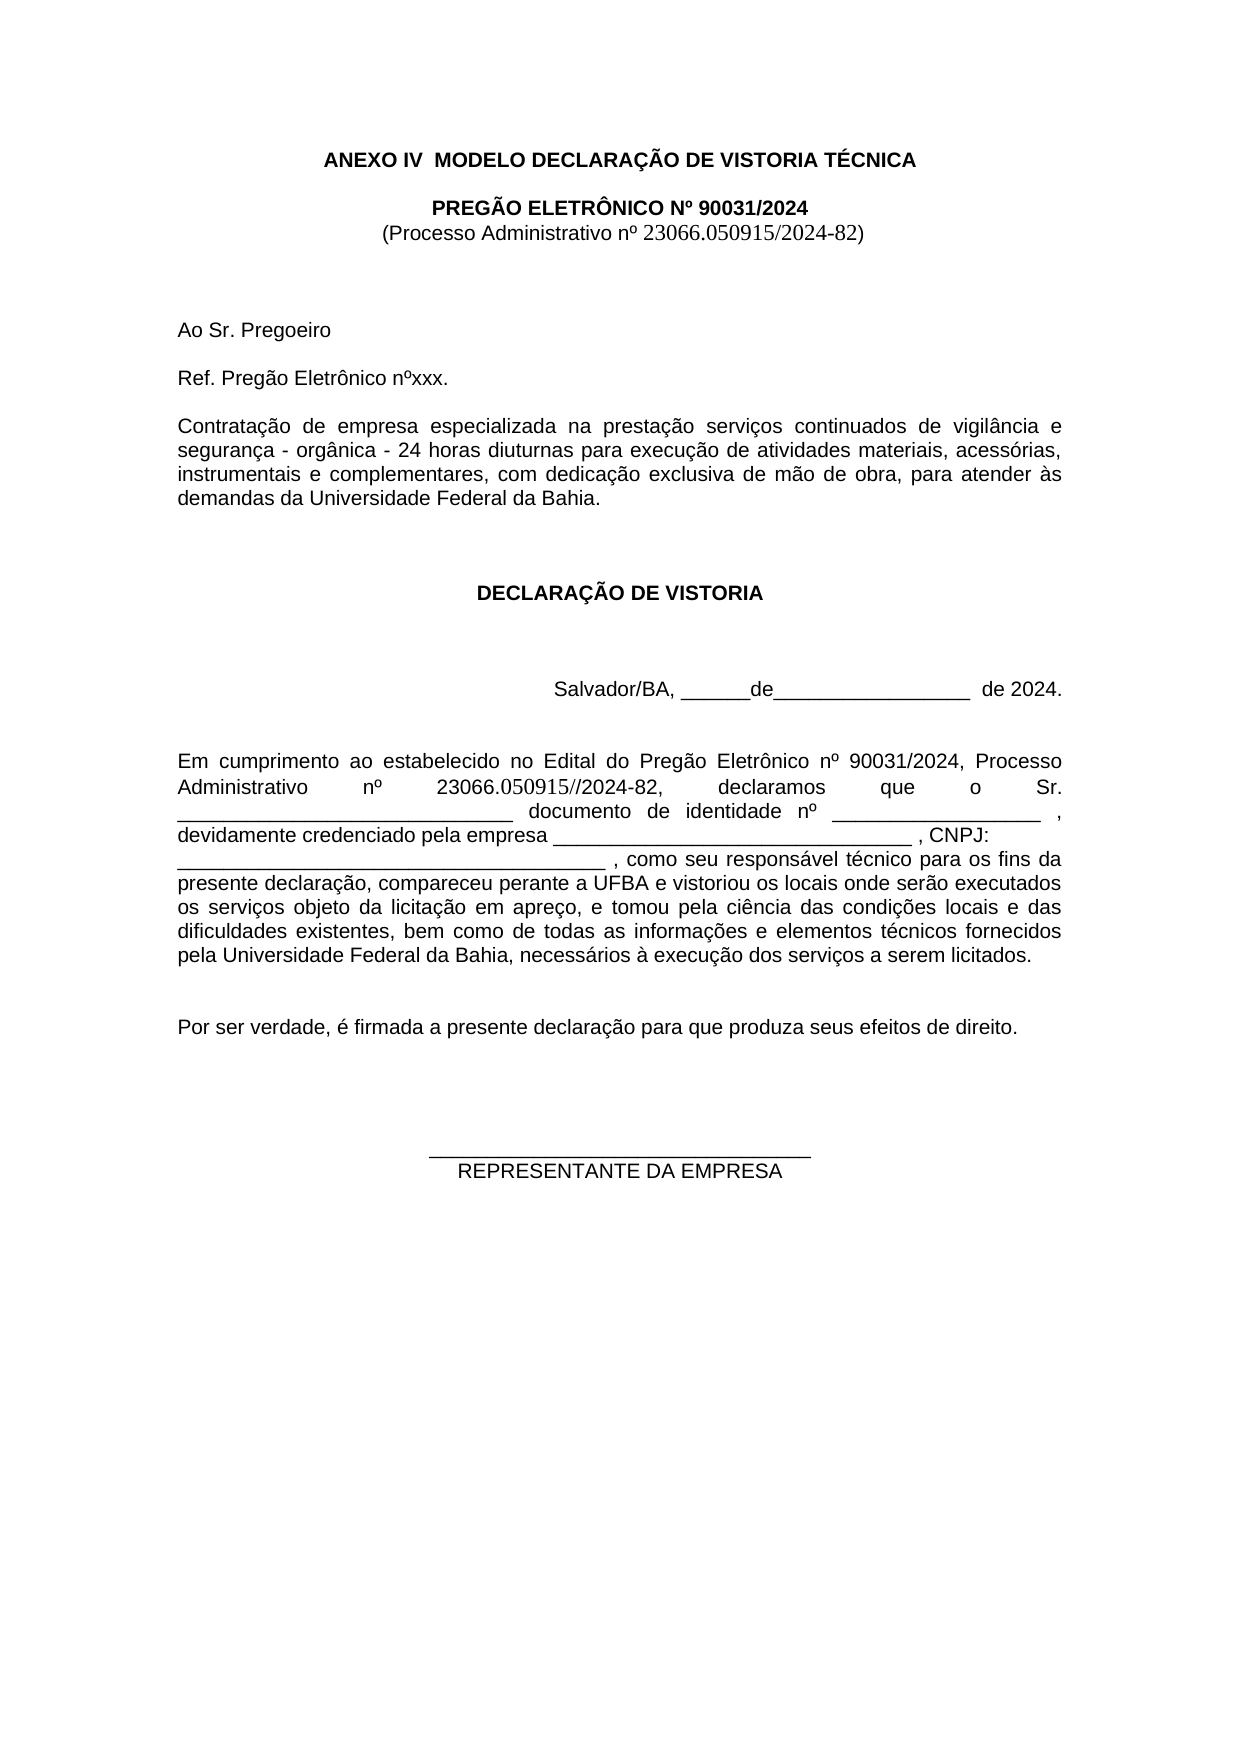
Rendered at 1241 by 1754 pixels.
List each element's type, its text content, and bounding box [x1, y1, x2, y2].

text DECLARAÇÃO DE VISTORIA [177, 581, 1063, 605]
text REPRESENTANTE DA EMPRESA [177, 1159, 1063, 1183]
text Em cumprimento ao estabelecido no Edital do Pregão Eletrônico nº 90031/2024, Processo Administrativo nº 23066.050915//2024-82, declaramos que o Sr. _____________________________ documento de identidade nº __________________ , devidamente credenciado pela empresa _______________________________ , CNPJ: [177, 749, 1063, 847]
text Ao Sr. Pregoeiro [177, 318, 1063, 342]
text Ref. Pregão Eletrônico nºxxx. [177, 366, 1063, 389]
text Por ser verdade, é firmada a presente declaração para que produza seus efeitos de direito. [177, 1015, 1063, 1039]
text _________________________________ [177, 1135, 1063, 1159]
text (Processo Administrativo nº 23066.050915/2024-82) [177, 219, 1063, 246]
text _____________________________________ , como seu responsável técnico para os fins da presente declaração, compareceu perante a UFBA e vistoriou os locais onde serão executados os serviços objeto da licitação em apreço, e tomou pela ciência das condições locais e das dificuldades existentes, bem como de todas as informações e elementos técnicos fornecidos pela Universidade Federal da Bahia, necessários à execução dos serviços a serem licitados. [177, 847, 1063, 967]
text Contratação de empresa especializada na prestação serviços continuados de vigilância e segurança - orgânica - 24 horas diuturnas para execução de atividades materiais, acessórias, instrumentais e complementares, com dedicação exclusiva de mão de obra, para atender às demandas da Universidade Federal da Bahia. [177, 413, 1063, 509]
text Salvador/BA, ______de_________________ de 2024. [177, 677, 1063, 701]
text ANEXO IV MODELO DECLARAÇÃO DE VISTORIA TÉCNICA [177, 148, 1063, 172]
text PREGÃO ELETRÔNICO Nº 90031/2024 [177, 196, 1063, 219]
